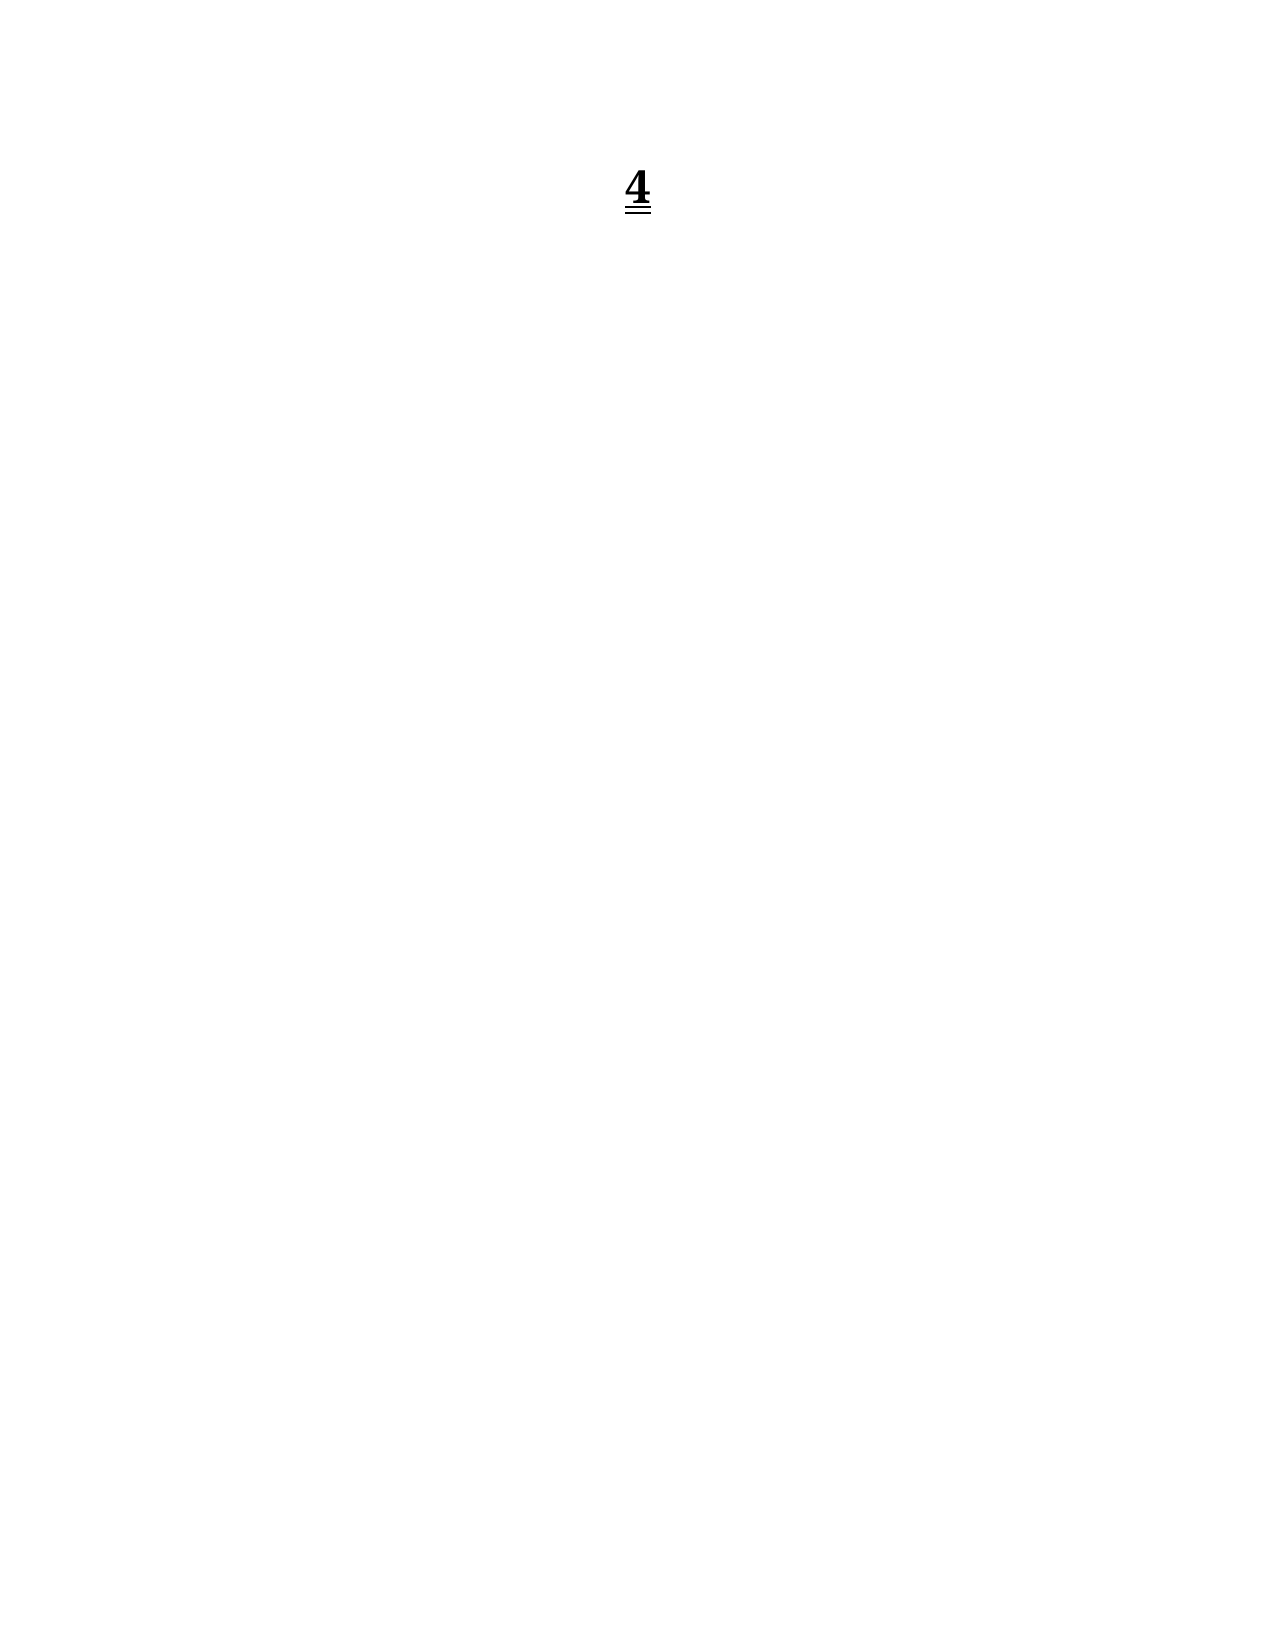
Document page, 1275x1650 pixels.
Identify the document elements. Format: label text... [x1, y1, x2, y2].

subtitle 4 [187, 154, 1087, 217]
